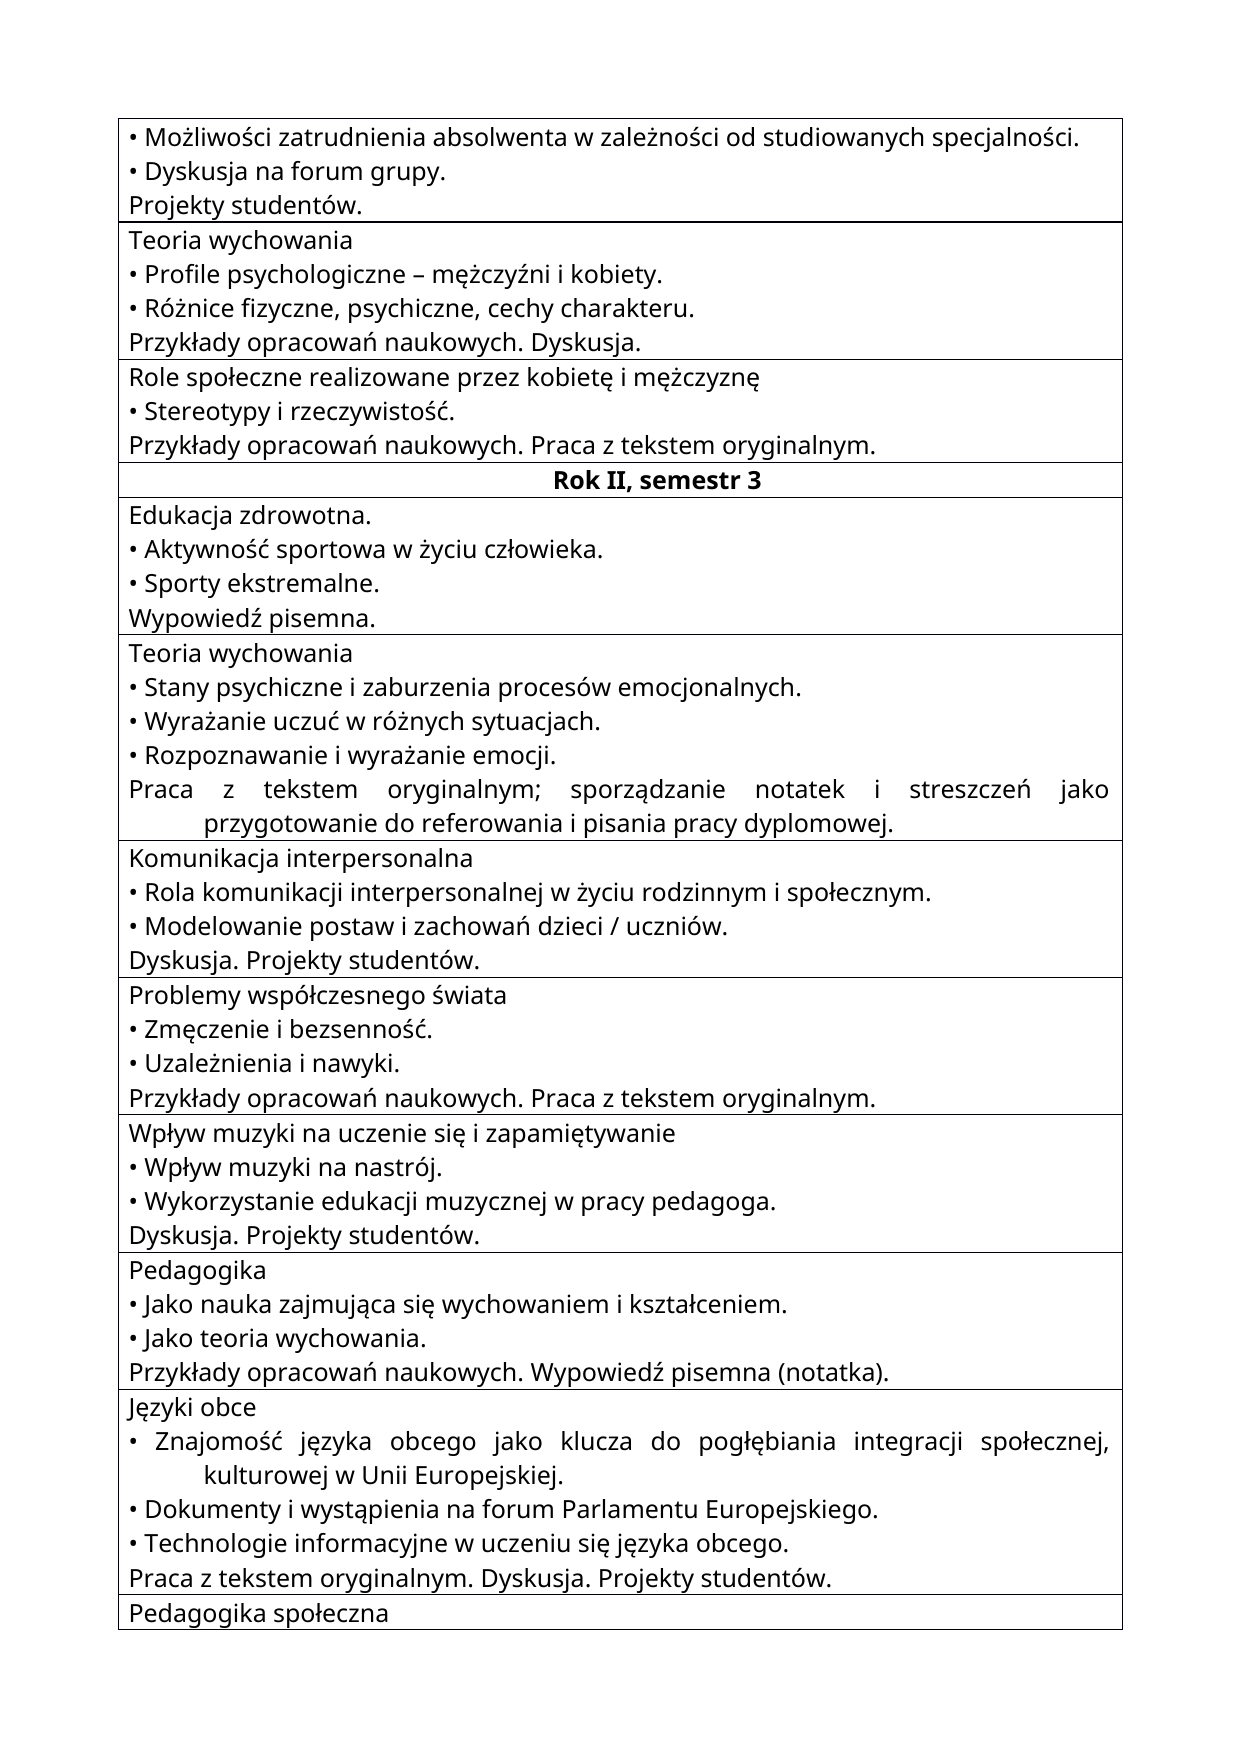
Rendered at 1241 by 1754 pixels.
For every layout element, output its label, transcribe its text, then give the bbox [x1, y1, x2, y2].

table_cell Teoria wychowania • Profile psychologiczne – mężczyźni i kobiety. • Różnice fizyczne, psychiczne, cechy charakteru. Przykłady opracowań naukowych. Dyskusja. [119, 223, 1122, 359]
table_cell Pedagogika • Jako nauka zajmująca się wychowaniem i kształceniem. • Jako teoria wychowania. Przykłady opracowań naukowych. Wypowiedź pisemna (notatka). [119, 1253, 1122, 1389]
table_cell Wpływ muzyki na uczenie się i zapamiętywanie • Wpływ muzyki na nastrój. • Wykorzystanie edukacji muzycznej w pracy pedagoga. Dyskusja. Projekty studentów. [119, 1115, 1122, 1252]
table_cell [119, 119, 1122, 221]
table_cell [119, 1595, 1122, 1629]
table_cell Problemy współczesnego świata • Zmęczenie i bezsenność. • Uzależnienia i nawyki. Przykłady opracowań naukowych. Praca z tekstem oryginalnym. [119, 978, 1122, 1114]
table_cell Rok II, semestr 3 [119, 463, 1122, 497]
table_cell Teoria wychowania • Stany psychiczne i zaburzenia procesów emocjonalnych. • Wyrażanie uczuć w różnych sytuacjach. • Rozpoznawanie i wyrażanie emocji. Praca z tekstem oryginalnym; sporządzanie notatek i streszczeń jako przygotowanie do referowania i pisania pracy dyplomowej. [119, 635, 1122, 840]
table_cell Języki obce • Znajomość języka obcego jako klucza do pogłębiania integracji społecznej, kulturowej w Unii Europejskiej. • Dokumenty i wystąpienia na forum Parlamentu Europejskiego. • Technologie informacyjne w uczeniu się języka obcego. Praca z tekstem oryginalnym. Dyskusja. Projekty studentów. [119, 1390, 1122, 1594]
table_cell Edukacja zdrowotna. • Aktywność sportowa w życiu człowieka. • Sporty ekstremalne. Wypowiedź pisemna. [119, 498, 1122, 634]
table_cell Role społeczne realizowane przez kobietę i mężczyznę • Stereotypy i rzeczywistość. Przykłady opracowań naukowych. Praca z tekstem oryginalnym. [119, 360, 1122, 462]
table_cell Komunikacja interpersonalna • Rola komunikacji interpersonalnej w życiu rodzinnym i społecznym. • Modelowanie postaw i zachowań dzieci / uczniów. Dyskusja. Projekty studentów. [119, 841, 1122, 977]
